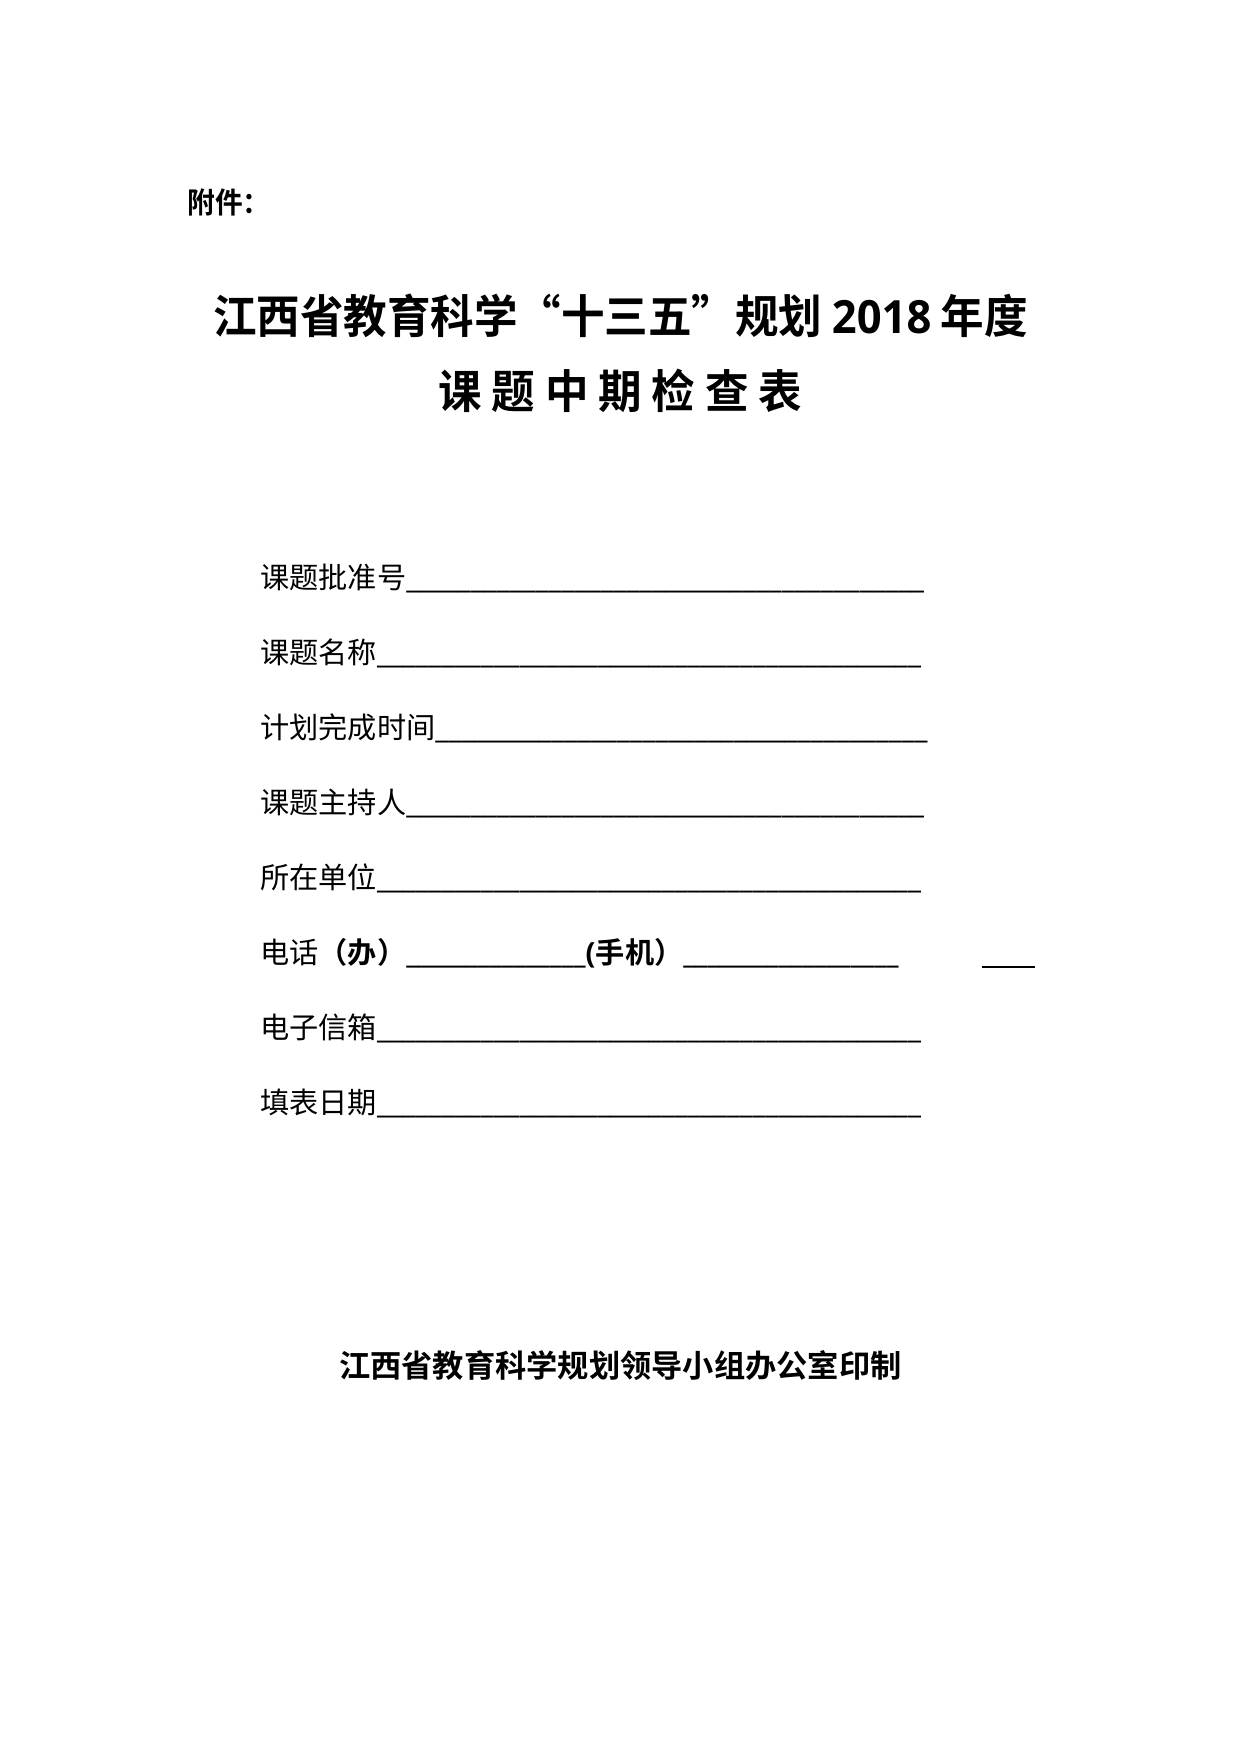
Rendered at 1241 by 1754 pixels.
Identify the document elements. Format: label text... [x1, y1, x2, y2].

text 填表日期__________________________________________ [187, 1063, 1053, 1138]
text 江西省教育科学“十三五”规划2018年度 [187, 276, 1053, 351]
text 电子信箱__________________________________________ [187, 988, 1053, 1063]
text 附件： [187, 163, 1053, 238]
text 课题名称__________________________________________ [187, 613, 1053, 688]
text 所在单位__________________________________________ [187, 838, 1053, 913]
text 计划完成时间______________________________________ [187, 688, 1053, 763]
text 课 题 中 期 检 查 表 [187, 351, 1053, 426]
text 电话（办）_______________(手机）__________________ [187, 913, 1053, 988]
text 课题批准号________________________________________ [187, 538, 1053, 613]
text 江西省教育科学规划领导小组办公室印制 [187, 1326, 1053, 1401]
text 课题主持人________________________________________ [187, 763, 1053, 838]
